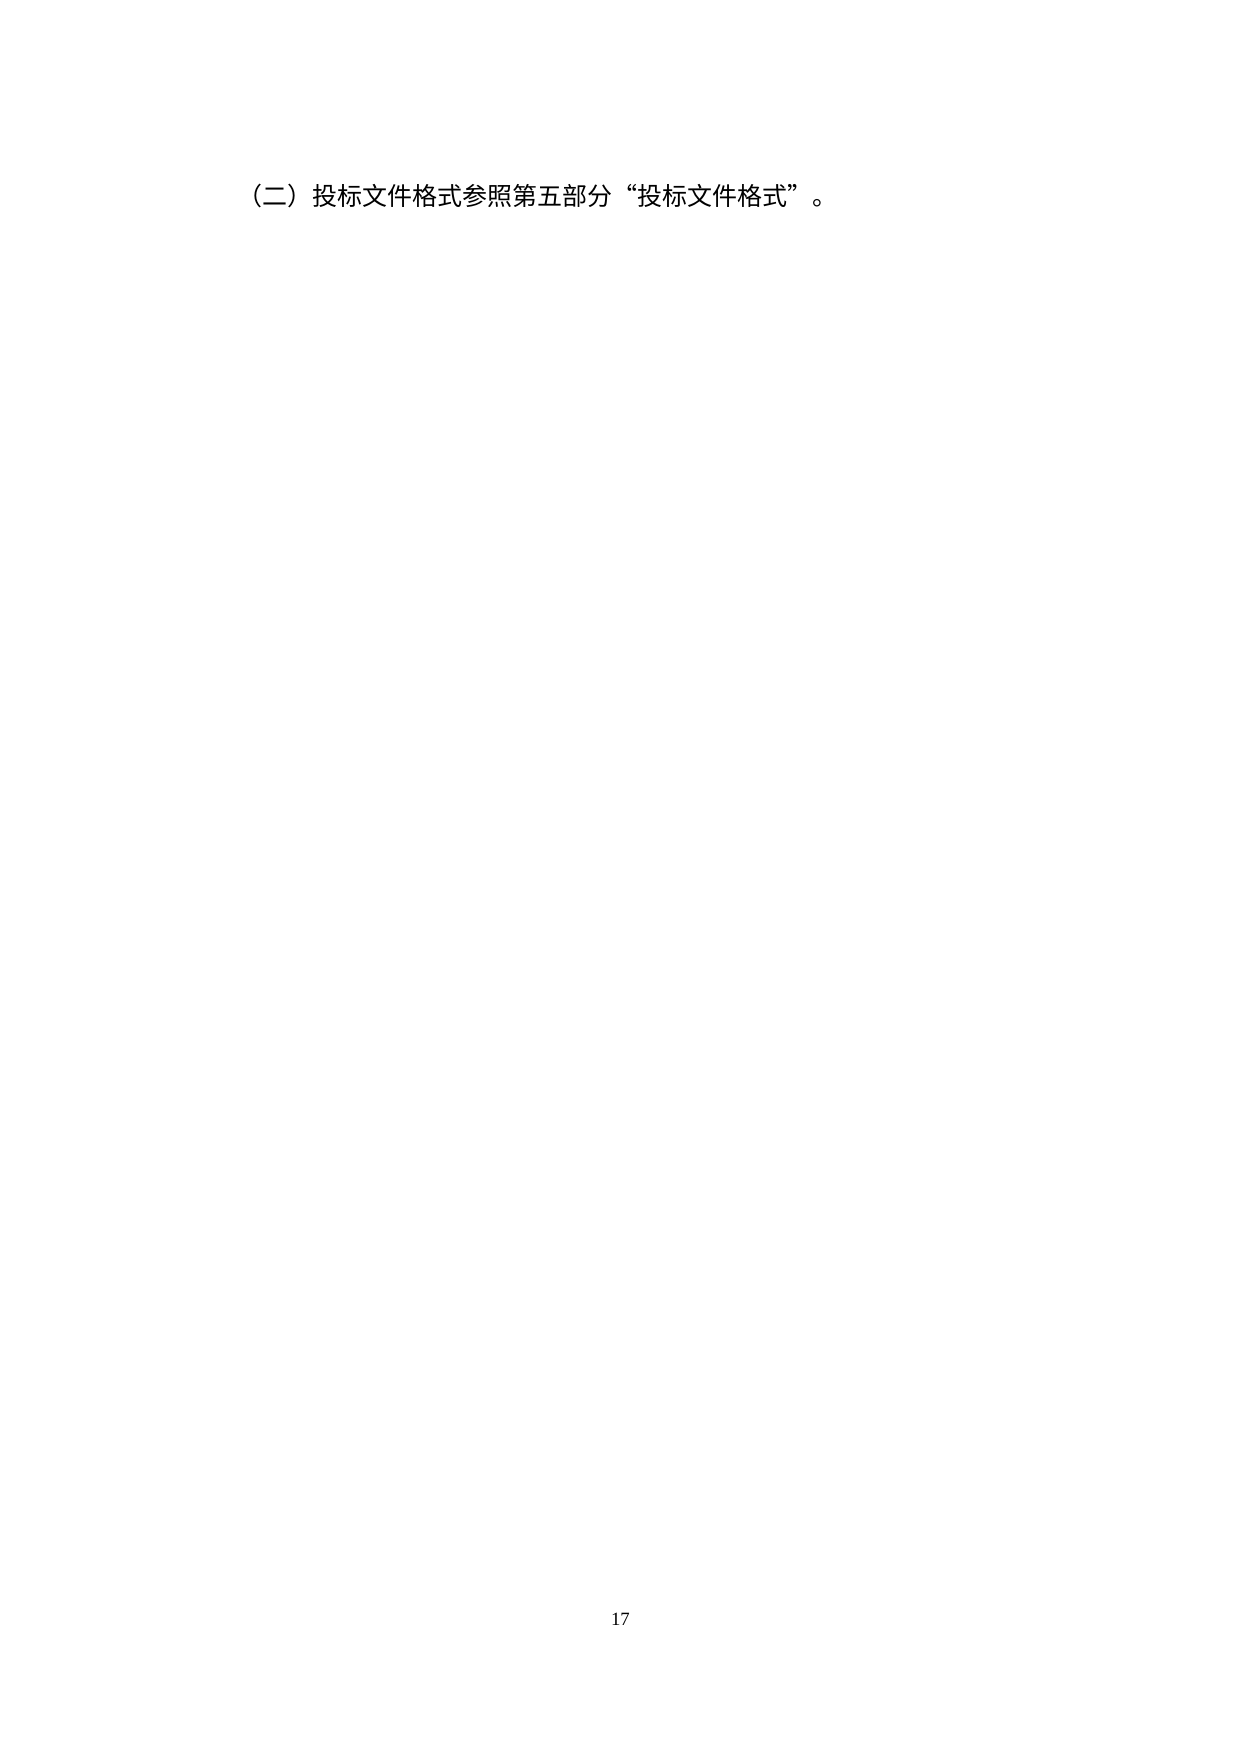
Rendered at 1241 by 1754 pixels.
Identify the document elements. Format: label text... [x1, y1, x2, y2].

text （二）投标文件格式参照第五部分“投标文件格式”。 [187, 162, 1053, 227]
